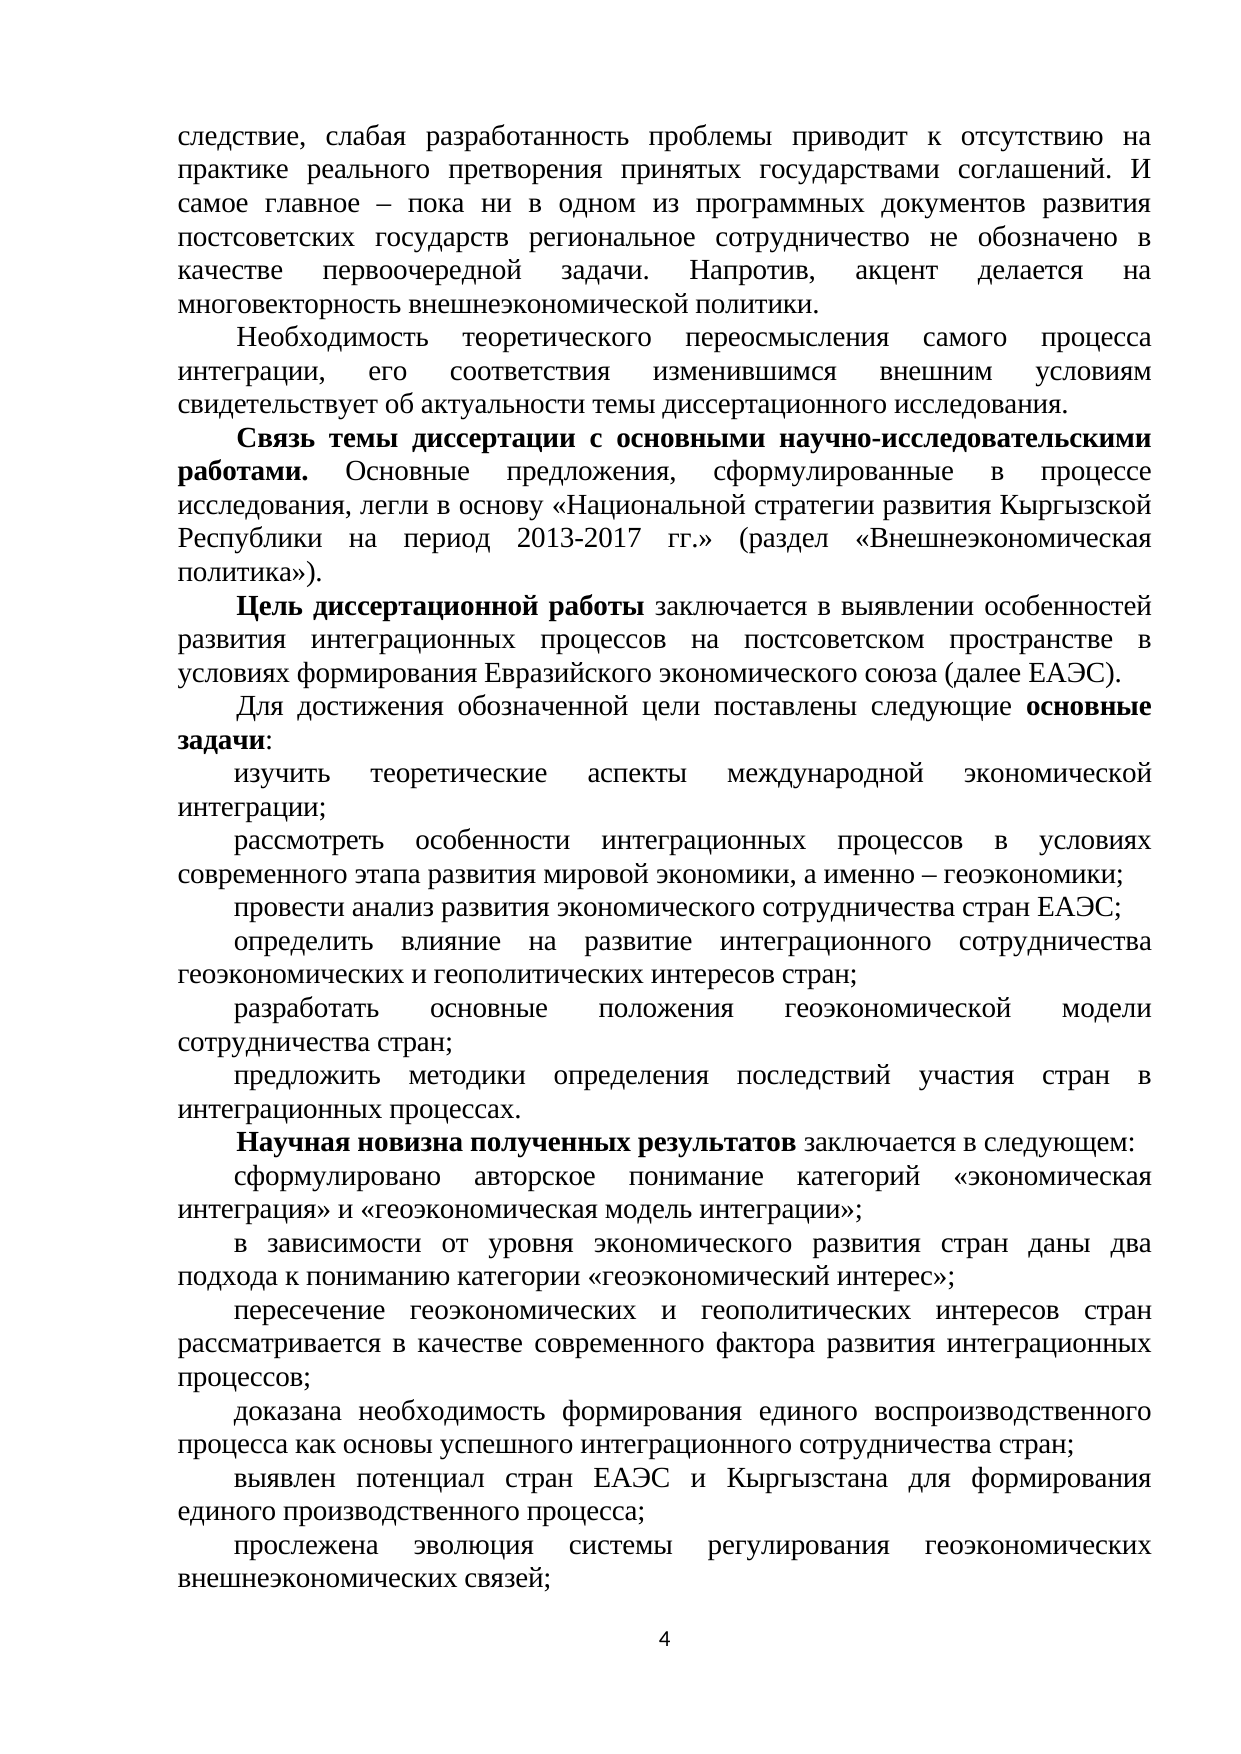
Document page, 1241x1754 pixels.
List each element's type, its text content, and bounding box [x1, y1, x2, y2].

text провести анализ развития экономического сотрудничества стран ЕАЭС; [177, 889, 1152, 923]
text Цель диссертационной работы заключается в выявлении особенностей развития интеграционных процессов на постсоветском пространстве в условиях формирования Евразийского экономического союза (далее ЕАЭС). [177, 588, 1152, 688]
text в зависимости от уровня экономического развития стран даны два подхода к пониманию категории «геоэкономический интерес»; [177, 1225, 1152, 1292]
text определить влияние на развитие интеграционного сотрудничества геоэкономических и геополитических интересов стран; [177, 923, 1152, 990]
text Необходимость теоретического переосмысления самого процесса интеграции, его соответствия изменившимся внешним условиям свидетельствует об актуальности темы диссертационного исследования. [177, 319, 1152, 420]
text рассмотреть особенности интеграционных процессов в условиях современного этапа развития мировой экономики, а именно – геоэкономики; [177, 822, 1152, 889]
text доказана необходимость формирования единого воспроизводственного процесса как основы успешного интеграционного сотрудничества стран; [177, 1393, 1152, 1460]
text выявлен потенциал стран ЕАЭС и Кыргызстана для формирования единого производственного процесса; [177, 1460, 1152, 1527]
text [177, 118, 1152, 319]
text Связь темы диссертации с основными научно-исследовательскими работами. Основные предложения, сформулированные в процессе исследования, легли в основу «Национальной стратегии развития Кыргызской Республики на период 2013-2017 гг.» (раздел «Внешнеэкономическая политика»). [177, 420, 1152, 588]
text сформулировано авторское понимание категорий «экономическая интеграция» и «геоэкономическая модель интеграции»; [177, 1158, 1152, 1225]
text разработать основные положения геоэкономической модели сотрудничества стран; [177, 990, 1152, 1057]
text Для достижения обозначенной цели поставлены следующие основные задачи: [177, 688, 1152, 755]
text изучить теоретические аспекты международной экономической интеграции; [177, 755, 1152, 822]
text пересечение геоэкономических и геополитических интересов стран рассматривается в качестве современного фактора развития интеграционных процессов; [177, 1292, 1152, 1393]
text прослежена эволюция системы регулирования геоэкономических внешнеэкономических связей; [177, 1527, 1152, 1594]
text предложить методики определения последствий участия стран в интеграционных процессах. [177, 1057, 1152, 1124]
text Научная новизна полученных результатов заключается в следующем: [177, 1124, 1152, 1158]
